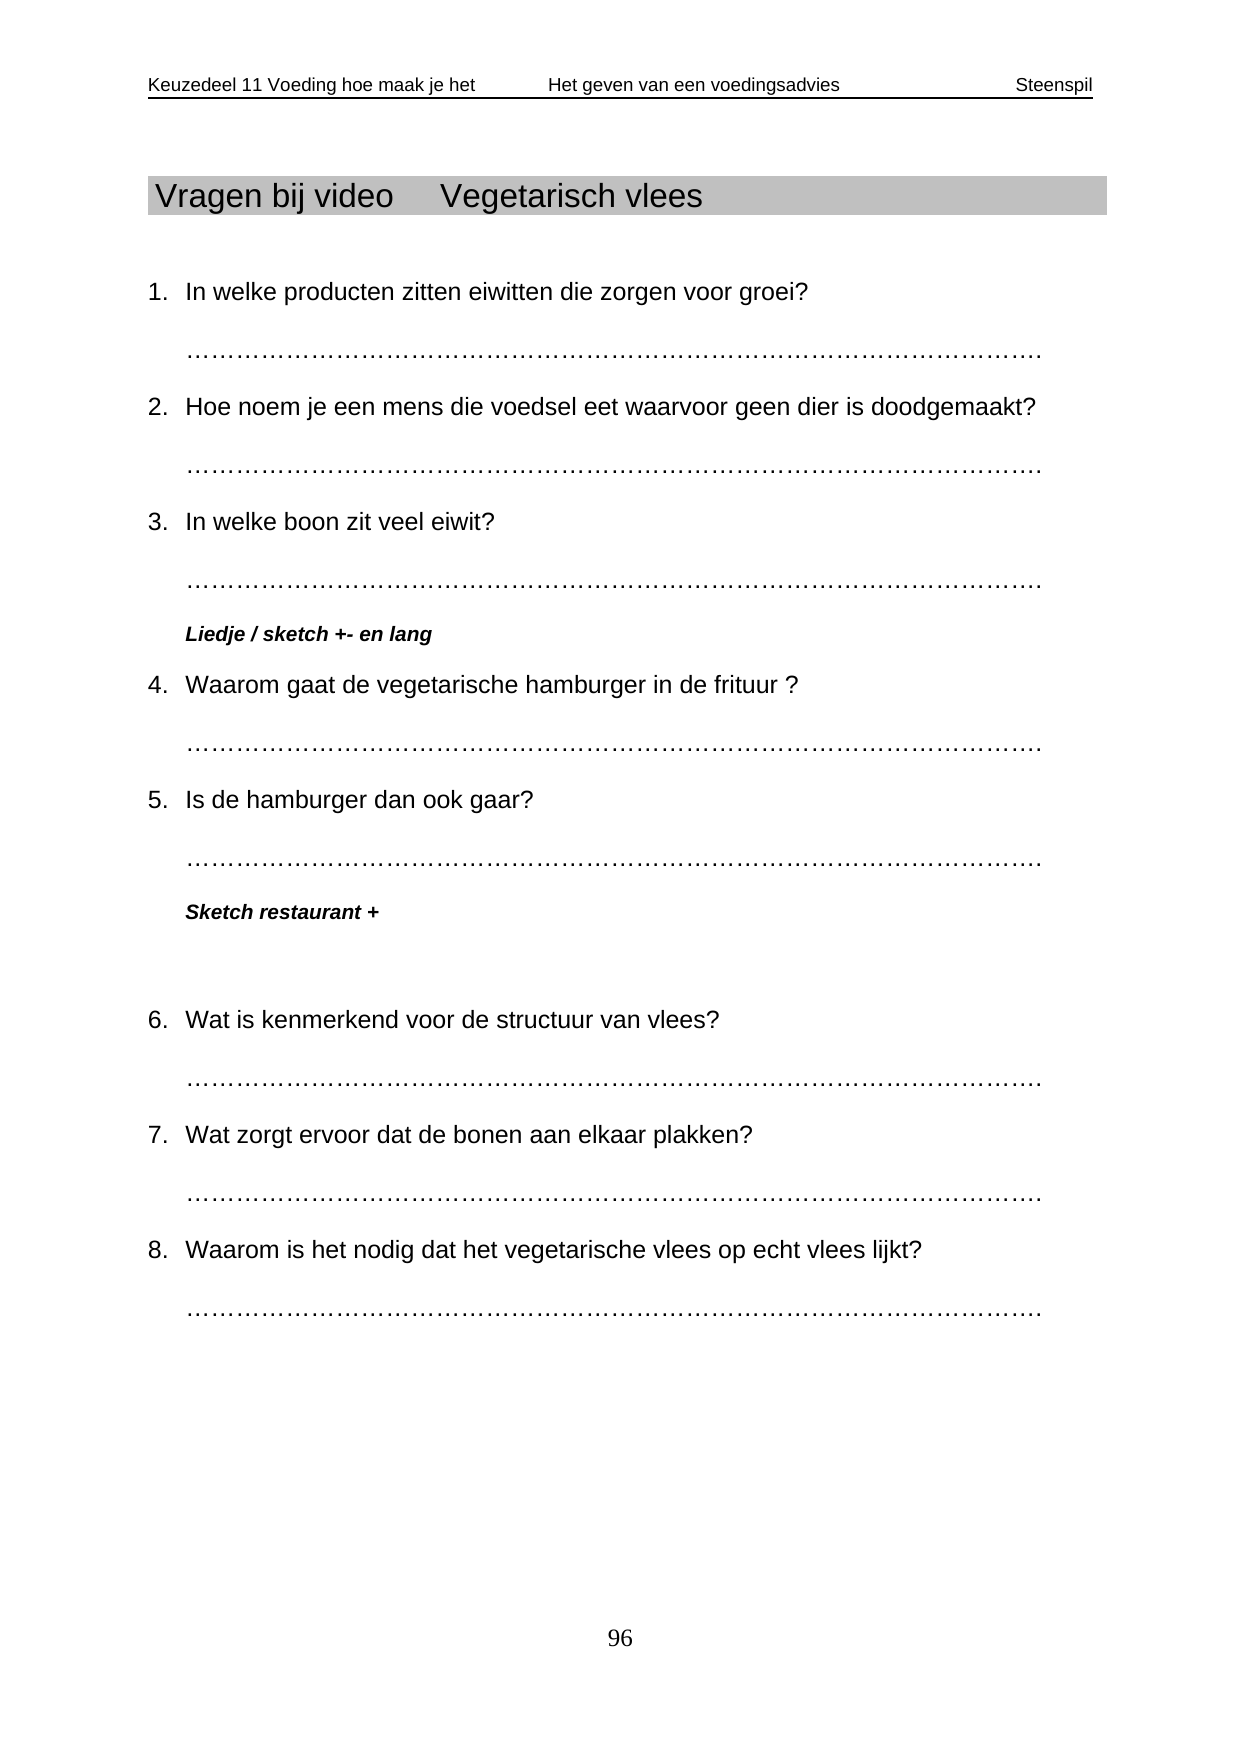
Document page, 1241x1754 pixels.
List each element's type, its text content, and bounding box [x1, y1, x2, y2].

text …………………………………………………………………………………………. [185, 564, 1093, 622]
text …………………………………………………………………………………………. [185, 306, 1093, 392]
text …………………………………………………………………………………………. [185, 727, 1093, 785]
text …………………………………………………………………………………………. [185, 1293, 1093, 1350]
list Hoe noem je een mens die voedsel eet waarvoor geen dier is doodgemaakt? [148, 392, 1093, 421]
list In welke producten zitten eiwitten die zorgen voor groei? [148, 277, 1093, 306]
list In welke boon zit veel eiwit? [148, 507, 1093, 536]
list Wat is kenmerkend voor de structuur van vlees? [148, 1005, 1093, 1034]
text …………………………………………………………………………………………. [185, 1178, 1093, 1235]
text Sketch restaurant + [148, 900, 1093, 924]
list Waarom gaat de vegetarische hamburger in de frituur ? [148, 670, 1093, 699]
list Wat zorgt ervoor dat de bonen aan elkaar plakken? [148, 1120, 1093, 1149]
list Is de hamburger dan ook gaar? [148, 785, 1093, 814]
table_header Vragen bij video Vegetarisch vlees [148, 176, 1107, 215]
text …………………………………………………………………………………………. [148, 842, 1093, 900]
text …………………………………………………………………………………………. [185, 1063, 1093, 1120]
list Waarom is het nodig dat het vegetarische vlees op echt vlees lijkt? [148, 1235, 1093, 1264]
text …………………………………………………………………………………………. [185, 449, 1093, 507]
text Liedje / sketch +- en lang [185, 622, 1093, 646]
